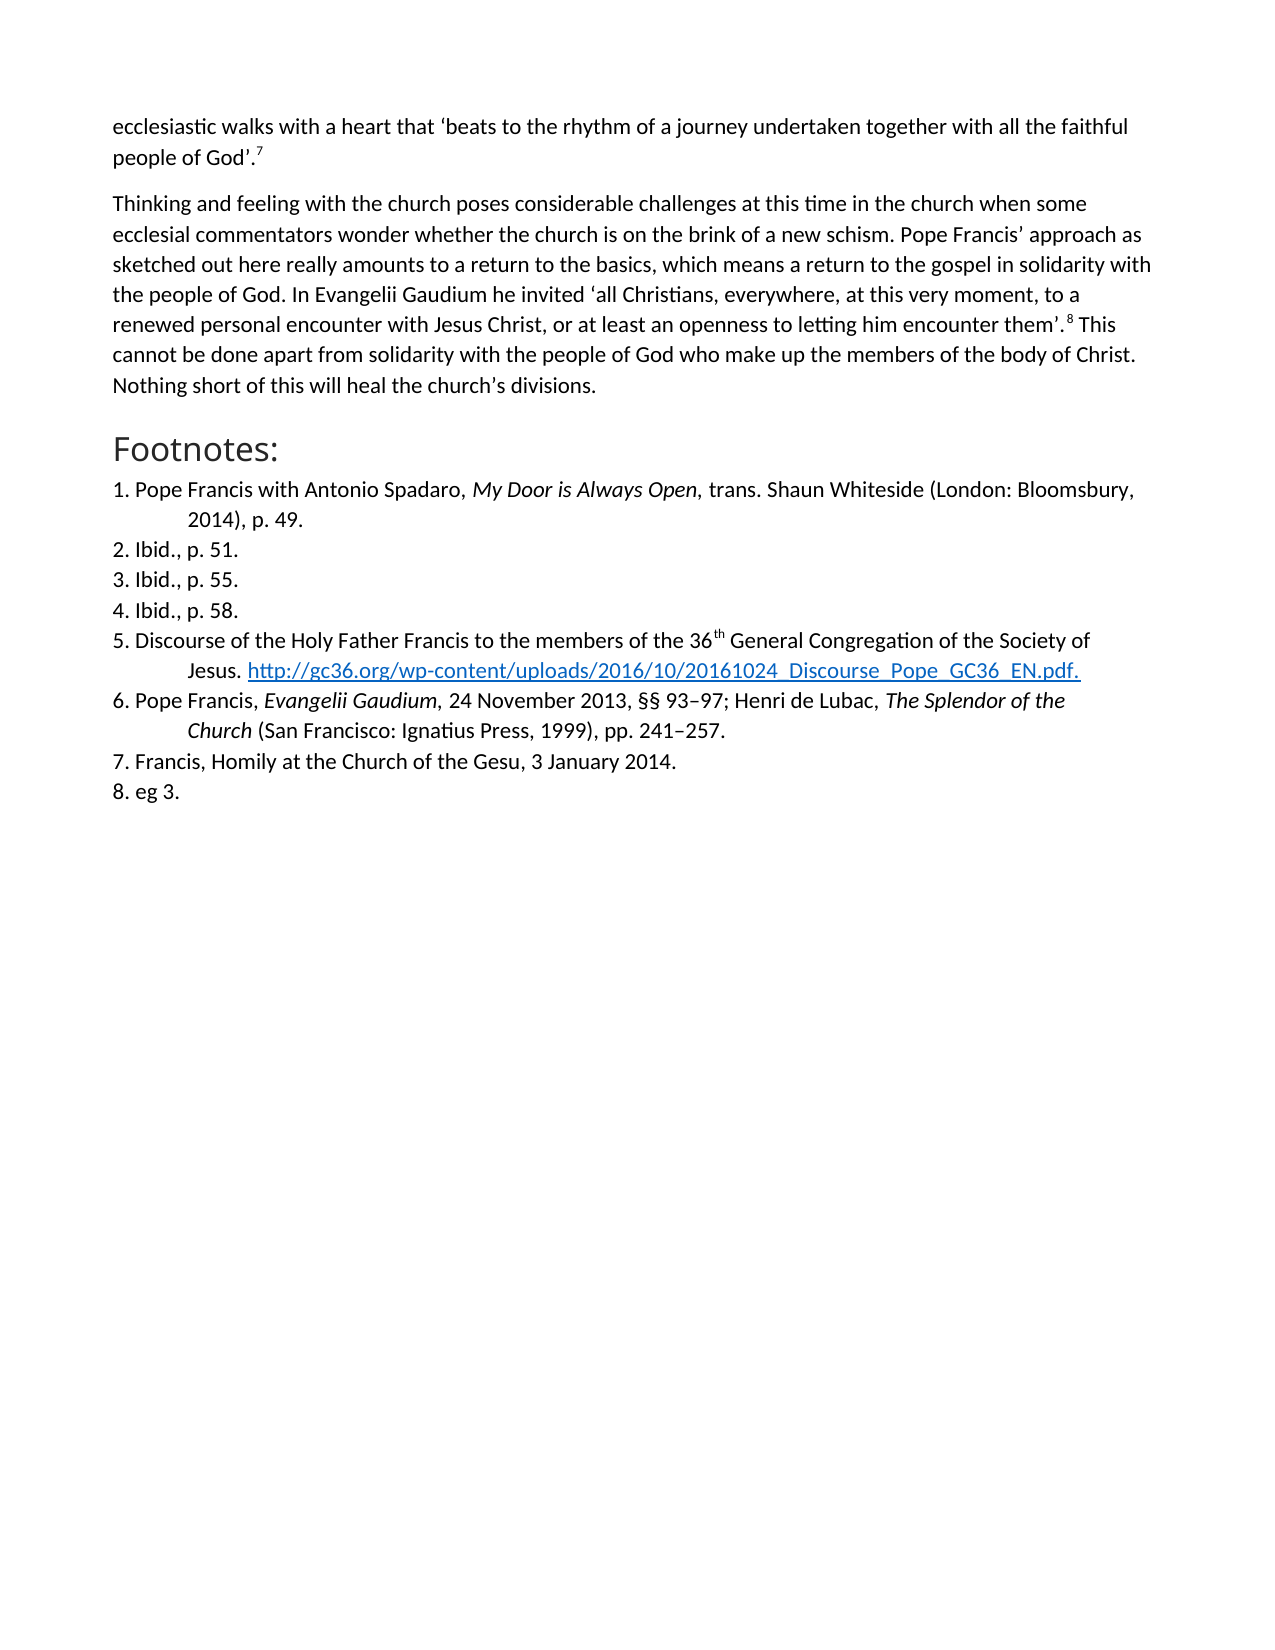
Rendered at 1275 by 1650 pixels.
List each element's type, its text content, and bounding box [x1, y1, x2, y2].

text 2. Ibid., p. 51. [112, 535, 1162, 563]
text 6. Pope Francis, Evangelii Gaudium, 24 November 2013, §§ 93–97; Henri de Lubac, The Splendor of the Church (San Francisco: Ignatius Press, 1999), pp. 241–257. [112, 686, 1162, 745]
text 1. Pope Francis with Antonio Spadaro, My Door is Always Open, trans. Shaun Whiteside (London: Bloomsbury, 2014), p. 49. [112, 475, 1162, 533]
text 5. Discourse of the Holy Father Francis to the members of the 36th General Congregation of the Society of Jesus. http://gc36.org/wp-content/uploads/2016/10/20161024_Discourse_Pope_GC36_EN.pdf. [112, 626, 1162, 684]
text 3. Ibid., p. 55. [112, 566, 1162, 594]
text 8. eg 3. [112, 777, 1162, 805]
text Thinking and feeling with the church poses considerable challenges at this time in the church when some ecclesial commentators wonder whether the church is on the brink of a new schism. Pope Francis’ approach as sketched out here really amounts to a return to the basics, which means a return to the gospel in solidarity with the people of God. In Evangelii Gaudium he invited ‘all Christians, everywhere, at this very moment, to a renewed personal encounter with Jesus Christ, or at least an openness to letting him encounter them’.8 This cannot be done apart from solidarity with the people of God who make up the members of the body of Christ. Nothing short of this will heal the church’s divisions. [112, 189, 1162, 399]
text 4. Ibid., p. 58. [112, 596, 1162, 624]
text 7. Francis, Homily at the Church of the Gesu, 3 January 2014. [112, 747, 1162, 775]
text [112, 112, 1162, 171]
subtitle Footnotes: [112, 426, 1162, 471]
